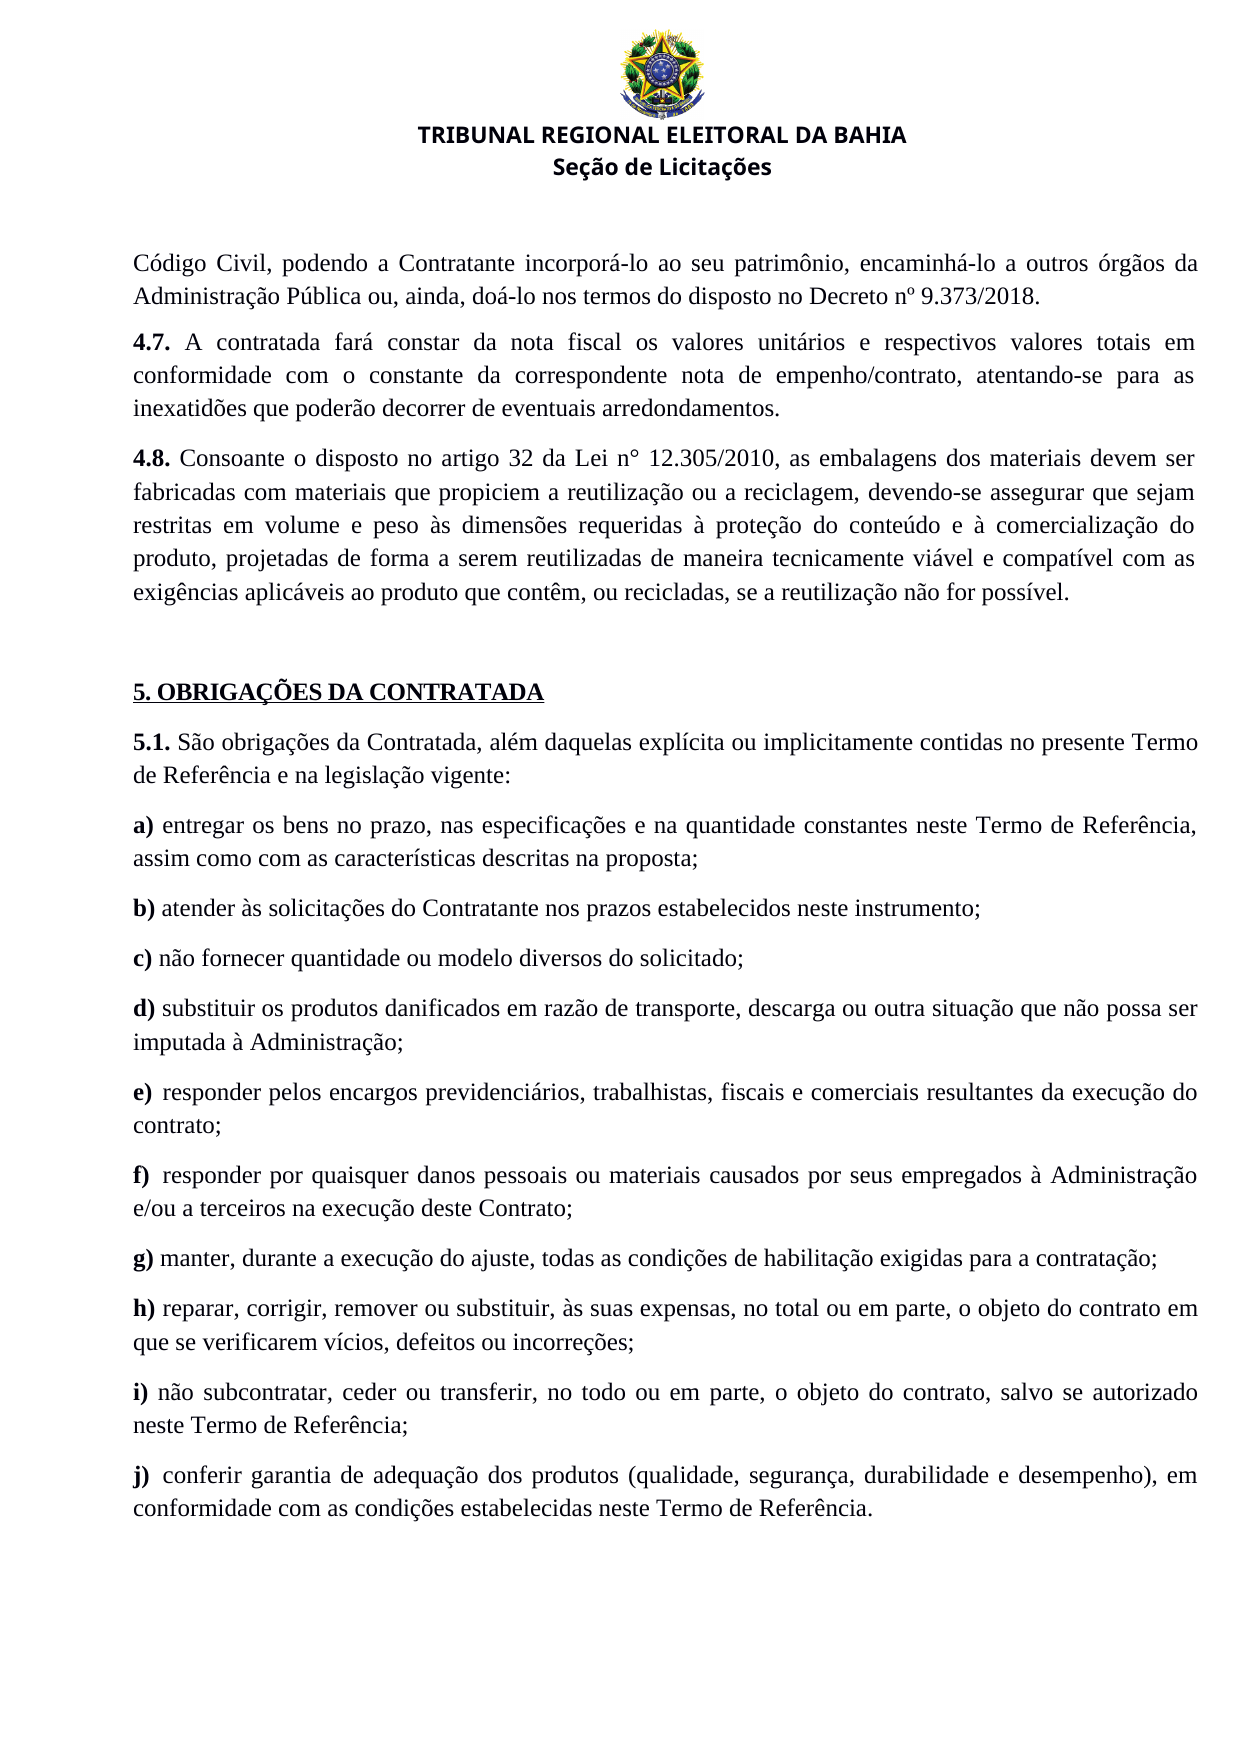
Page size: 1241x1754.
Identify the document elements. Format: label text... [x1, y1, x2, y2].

text a) entregar os bens no prazo, nas especificações e na quantidade constantes neste Termo de Referência, assim como com as características descritas na proposta; [133, 807, 1199, 873]
text 5. OBRIGAÇÕES DA CONTRATADA [133, 673, 1196, 707]
text 5.1. São obrigações da Contratada, além daquelas explícita ou implicitamente contidas no presente Termo de Referência e na legislação vigente: [133, 723, 1199, 790]
text f) responder por quaisquer danos pessoais ou materiais causados por seus empregados à Administração e/ou a terceiros na execução deste Contrato; [133, 1157, 1199, 1223]
text h) reparar, corrigir, remover ou substituir, às suas expensas, no total ou em parte, o objeto do contrato em que se verificarem vícios, defeitos ou incorreções; [133, 1290, 1199, 1357]
text j) conferir garantia de adequação dos produtos (qualidade, segurança, durabilidade e desempenho), em conformidade com as condições estabelecidas neste Termo de Referência. [133, 1457, 1199, 1523]
text 4.8. Consoante o disposto no artigo 32 da Lei n° 12.305/2010, as embalagens dos materiais devem ser fabricadas com materiais que propiciem a reutilização ou a reciclagem, devendo-se assegurar que sejam restritas em volume e peso às dimensões requeridas à proteção do conteúdo e à comercialização do produto, projetadas de forma a serem reutilizadas de maneira tecnicamente viável e compatível com as exigências aplicáveis ao produto que contêm, ou recicladas, se a reutilização não for possível. [133, 440, 1196, 607]
text g) manter, durante a execução do ajuste, todas as condições de habilitação exigidas para a contratação; [133, 1240, 1199, 1273]
text i) não subcontratar, ceder ou transferir, no todo ou em parte, o objeto do contrato, salvo se autorizado neste Termo de Referência; [133, 1373, 1199, 1440]
text c) não fornecer quantidade ou modelo diversos do solicitado; [133, 940, 1199, 973]
text b) atender às solicitações do Contratante nos prazos estabelecidos neste instrumento; [133, 890, 1199, 923]
text 4.7. A contratada fará constar da nota fiscal os valores unitários e respectivos valores totais em conformidade com o constante da correspondente nota de empenho/contrato, atentando-se para as inexatidões que poderão decorrer de eventuais arredondamentos. [133, 323, 1196, 423]
text d) substituir os produtos danificados em razão de transporte, descarga ou outra situação que não possa ser imputada à Administração; [133, 990, 1199, 1057]
text e) responder pelos encargos previdenciários, trabalhistas, fiscais e comerciais resultantes da execução do contrato; [133, 1073, 1199, 1140]
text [133, 244, 1199, 311]
